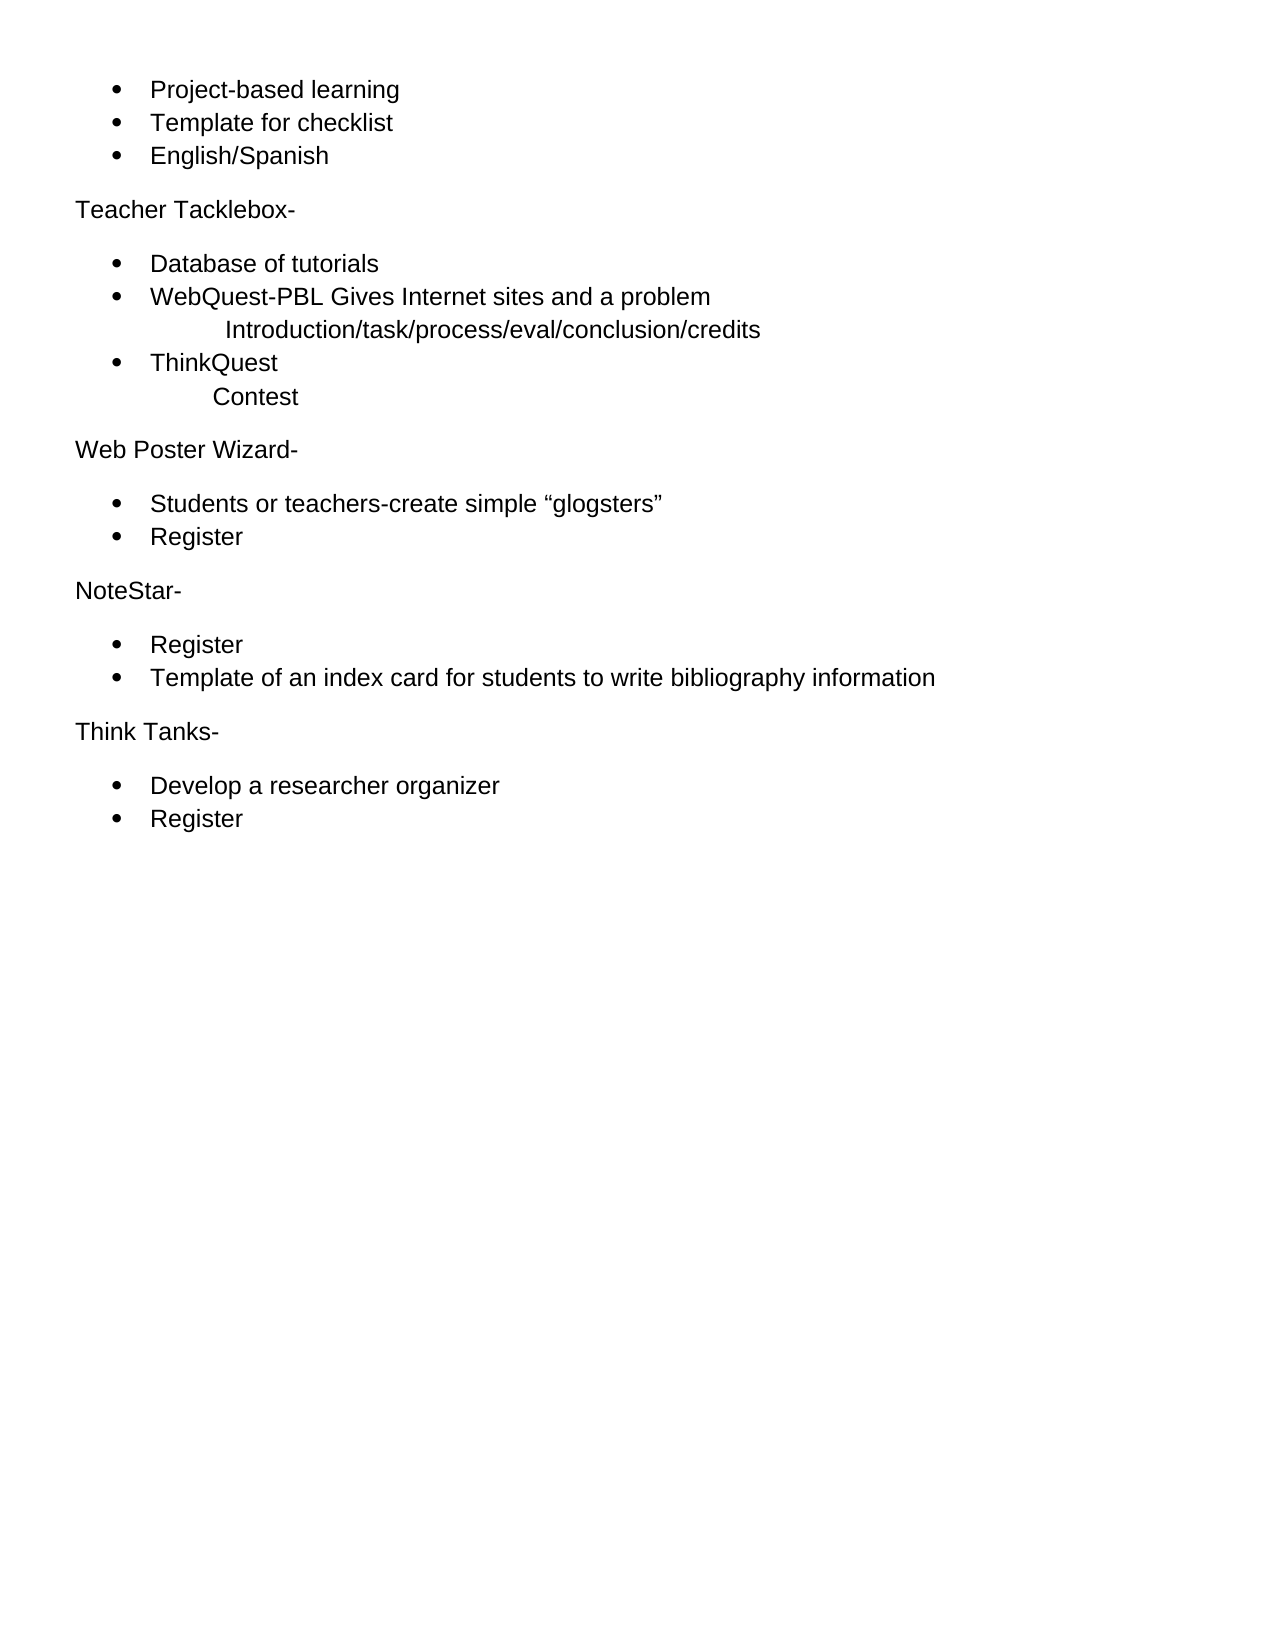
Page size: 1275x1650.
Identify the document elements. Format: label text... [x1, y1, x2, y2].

list ThinkQuest [112, 348, 1200, 377]
list Register [112, 630, 1200, 659]
list Template of an index card for students to write bibliography information [112, 663, 1200, 692]
list Introduction/task/process/eval/conclusion/credits [225, 315, 1200, 344]
list Students or teachers-create simple “glogsters” [112, 489, 1200, 518]
list English/Spanish [112, 141, 1200, 170]
list Register [112, 804, 1200, 833]
text Web Poster Wizard- [75, 435, 1200, 464]
text NoteStar- [75, 576, 1200, 605]
list Develop a researcher organizer [112, 771, 1200, 800]
list Template for checklist [112, 108, 1200, 137]
list Register [112, 522, 1200, 551]
text Teacher Tacklebox- [75, 195, 1200, 224]
list WebQuest-PBL Gives Internet sites and a problem [112, 282, 1200, 311]
list Project-based learning [112, 75, 1200, 104]
list Database of tutorials [112, 249, 1200, 278]
list Contest [150, 381, 1200, 410]
text Think Tanks- [75, 717, 1200, 746]
